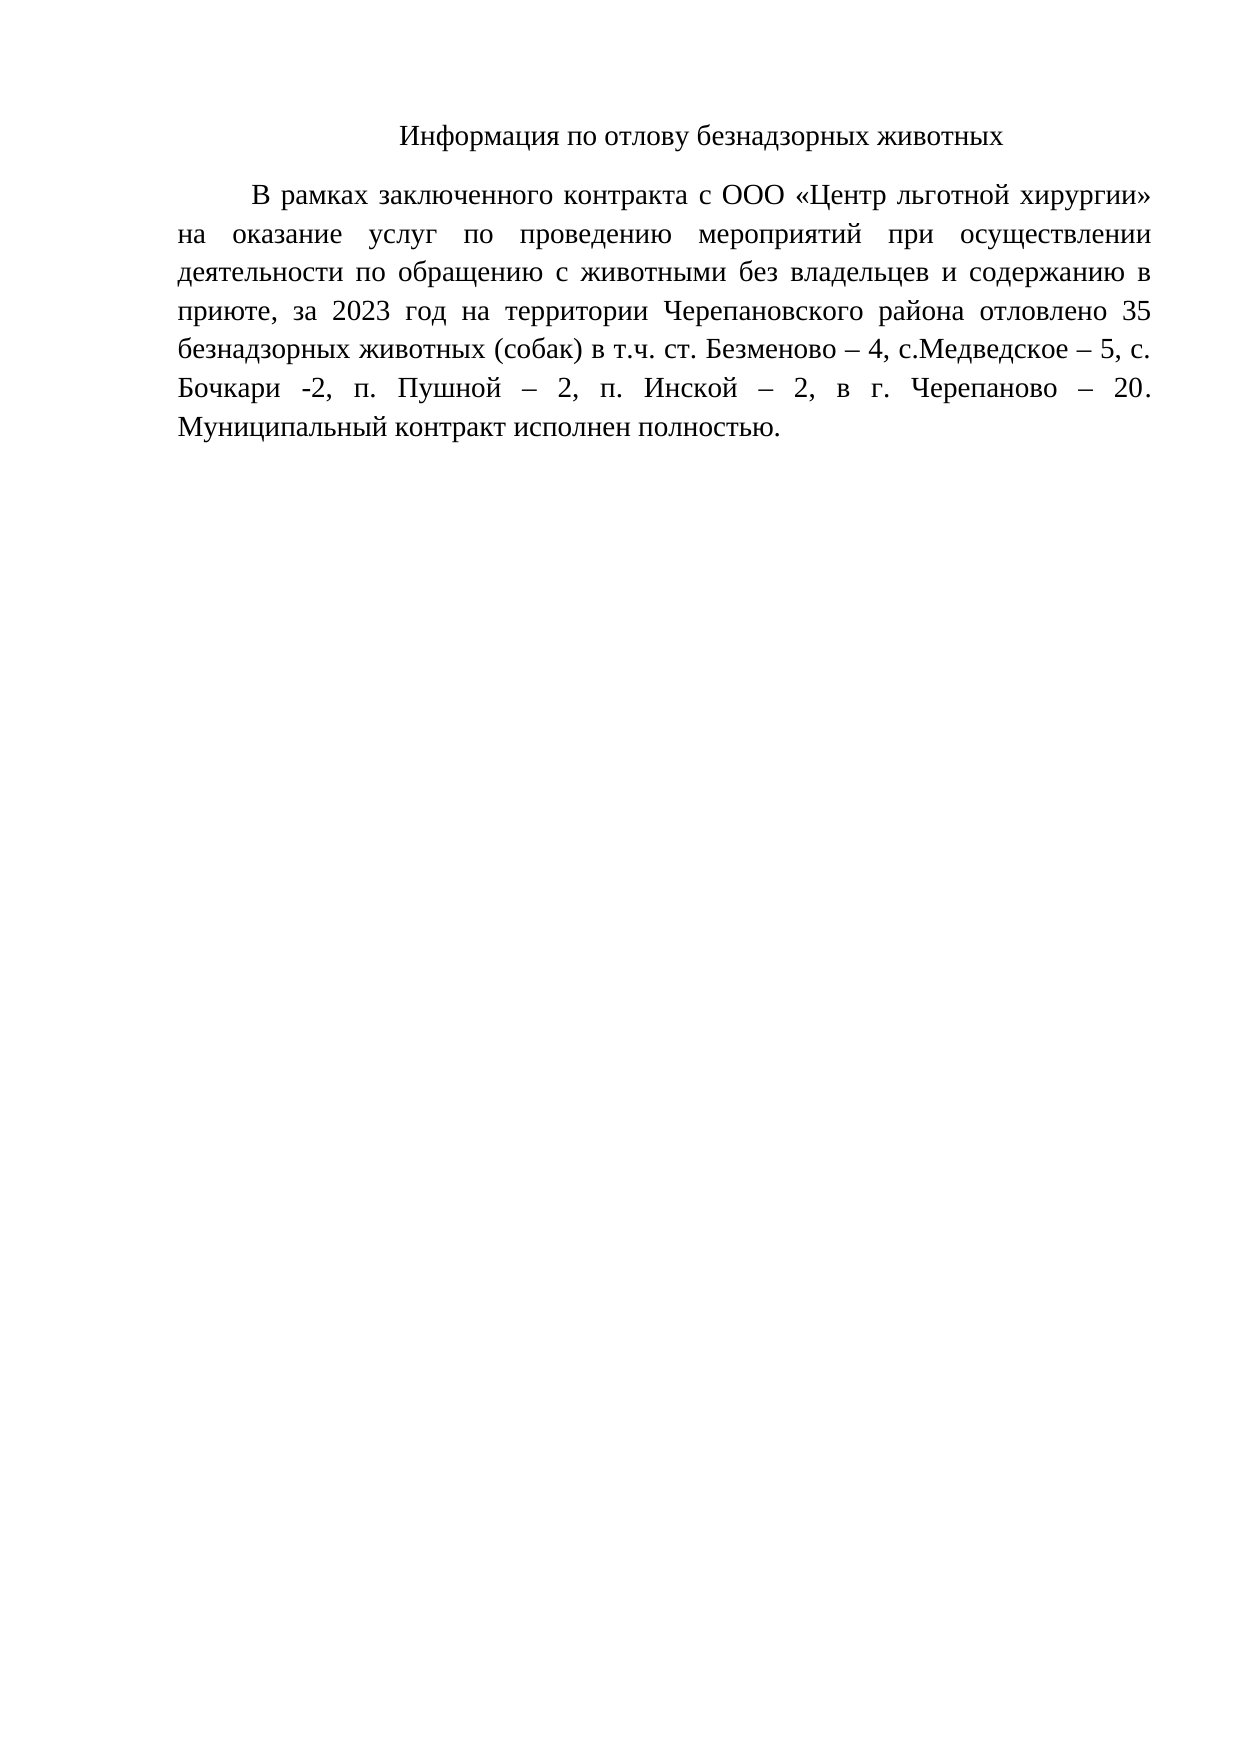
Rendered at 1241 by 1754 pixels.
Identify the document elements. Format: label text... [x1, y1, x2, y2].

text В рамках заключенного контракта с ООО «Центр льготной хирургии» на оказание услуг по проведению мероприятий при осуществлении деятельности по обращению с животными без владельцев и содержанию в приюте, за 2023 год на территории Черепановского района отловлено 35 безнадзорных животных (собак) в т.ч. ст. Безменово – 4, с.Медведское – 5, с. Бочкари -2, п. Пушной – 2, п. Инской – 2, в г. Черепаново – 20. Муниципальный контракт исполнен полностью. [177, 177, 1152, 442]
text Информация по отлову безнадзорных животных [177, 118, 1152, 152]
